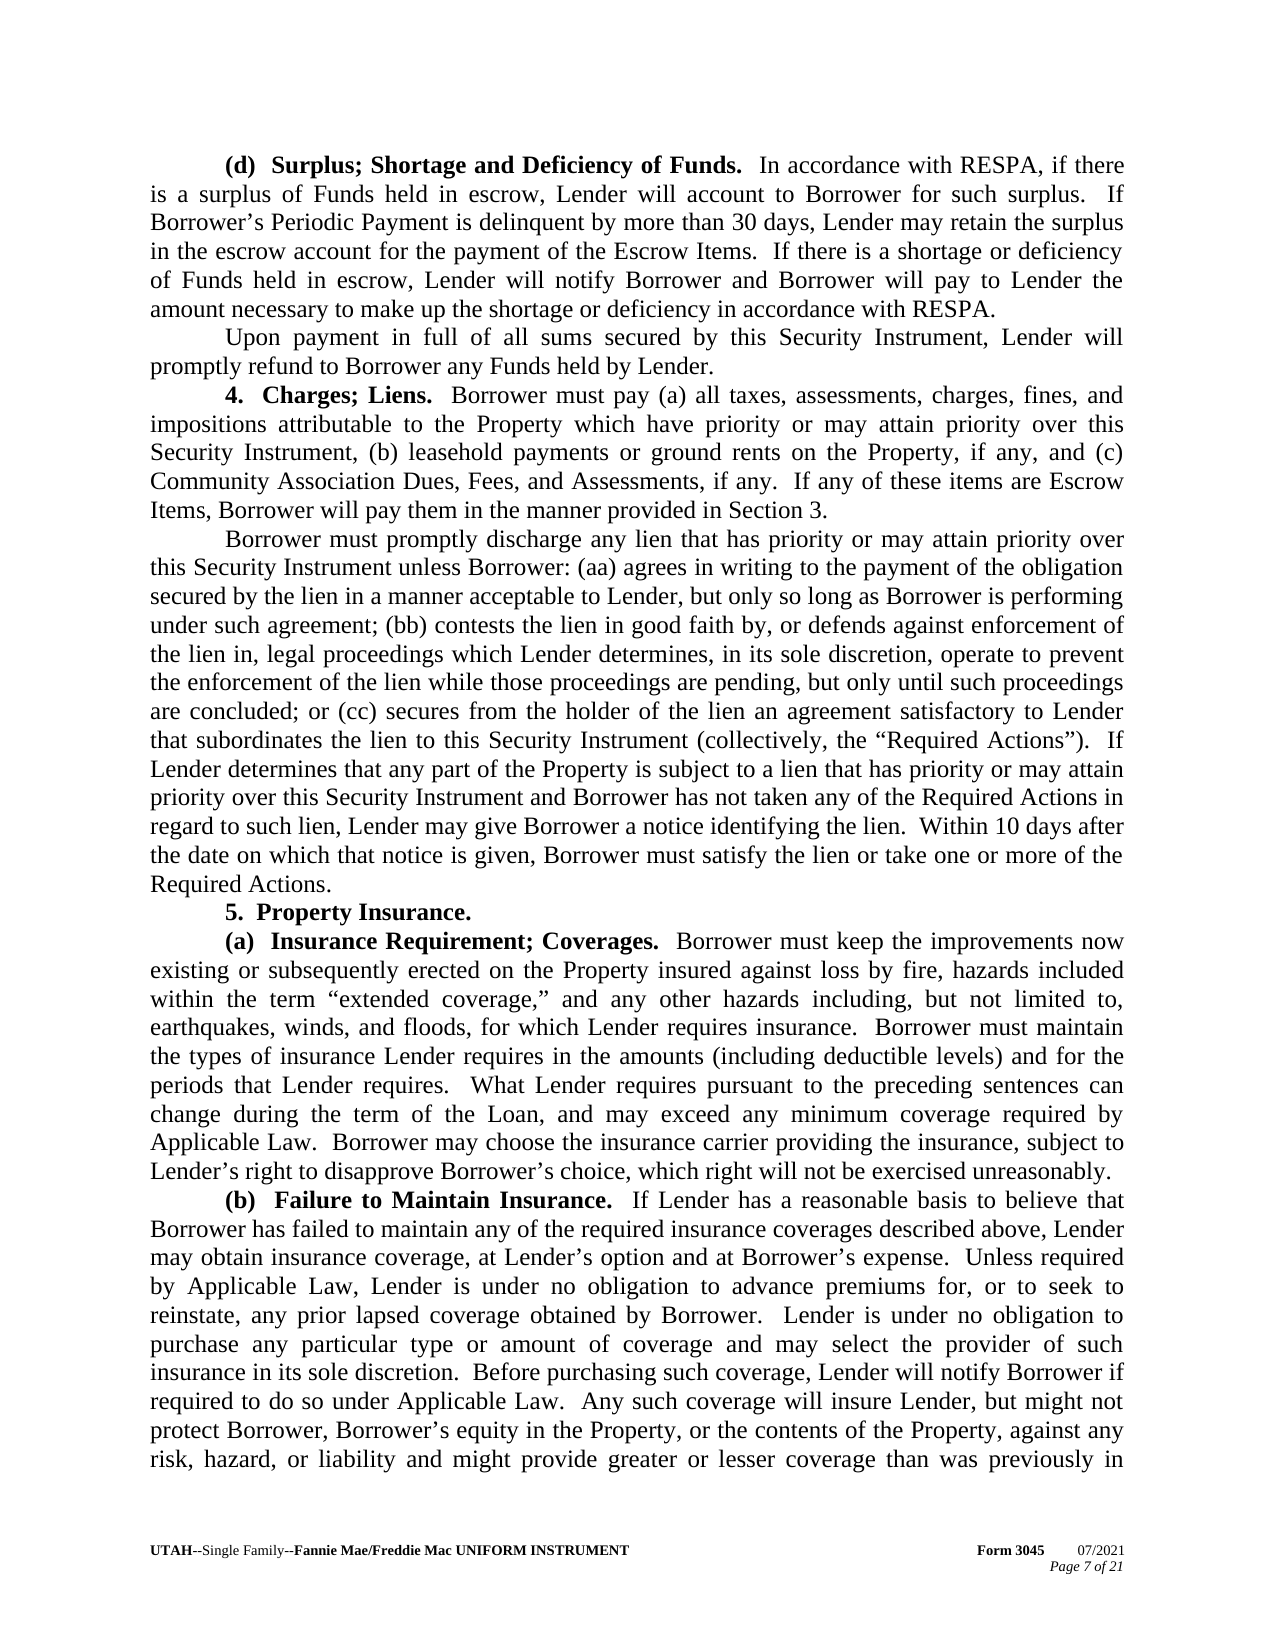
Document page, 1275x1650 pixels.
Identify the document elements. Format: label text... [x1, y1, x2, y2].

list 4. Charges; Liens. Borrower must pay (a) all taxes, assessments, charges, fines, and impositions attributable to the Property which have priority or may attain priority over this Security Instrument, (b) leasehold payments or ground rents on the Property, if any, and (c) Community Association Dues, Fees, and Assessments, if any. If any of these items are Escrow Items, Borrower will pay them in the manner provided in Section 3. [150, 380, 1125, 524]
text Upon payment in full of all sums secured by this Security Instrument, Lender will promptly refund to Borrower any Funds held by Lender. [150, 322, 1125, 380]
list 5. Property Insurance. [150, 897, 1125, 926]
text (d) Surplus; Shortage and Deficiency of Funds. In accordance with RESPA, if there is a surplus of Funds held in escrow, Lender will account to Borrower for such surplus. If Borrower’s Periodic Payment is delinquent by more than 30 days, Lender may retain the surplus in the escrow account for the payment of the Escrow Items. If there is a shortage or deficiency of Funds held in escrow, Lender will notify Borrower and Borrower will pay to Lender the amount necessary to make up the shortage or deficiency in accordance with RESPA. [150, 150, 1125, 322]
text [150, 1185, 1125, 1472]
list (a) Insurance Requirement; Coverages. Borrower must keep the improvements now existing or subsequently erected on the Property insured against loss by fire, hazards included within the term “extended coverage,” and any other hazards including, but not limited to, earthquakes, winds, and floods, for which Lender requires insurance. Borrower must maintain the types of insurance Lender requires in the amounts (including deductible levels) and for the periods that Lender requires. What Lender requires pursuant to the preceding sentences can change during the term of the Loan, and may exceed any minimum coverage required by Applicable Law. Borrower may choose the insurance carrier providing the insurance, subject to Lender’s right to disapprove Borrower’s choice, which right will not be exercised unreasonably. [150, 926, 1125, 1185]
text Borrower must promptly discharge any lien that has priority or may attain priority over this Security Instrument unless Borrower: (aa) agrees in writing to the payment of the obligation secured by the lien in a manner acceptable to Lender, but only so long as Borrower is performing under such agreement; (bb) contests the lien in good faith by, or defends against enforcement of the lien in, legal proceedings which Lender determines, in its sole discretion, operate to prevent the enforcement of the lien while those proceedings are pending, but only until such proceedings are concluded; or (cc) secures from the holder of the lien an agreement satisfactory to Lender that subordinates the lien to this Security Instrument (collectively, the “Required Actions”). If Lender determines that any part of the Property is subject to a lien that has priority or may attain priority over this Security Instrument and Borrower has not taken any of the Required Actions in regard to such lien, Lender may give Borrower a notice identifying the lien. Within 10 days after the date on which that notice is given, Borrower must satisfy the lien or take one or more of the Required Actions. [150, 524, 1125, 897]
